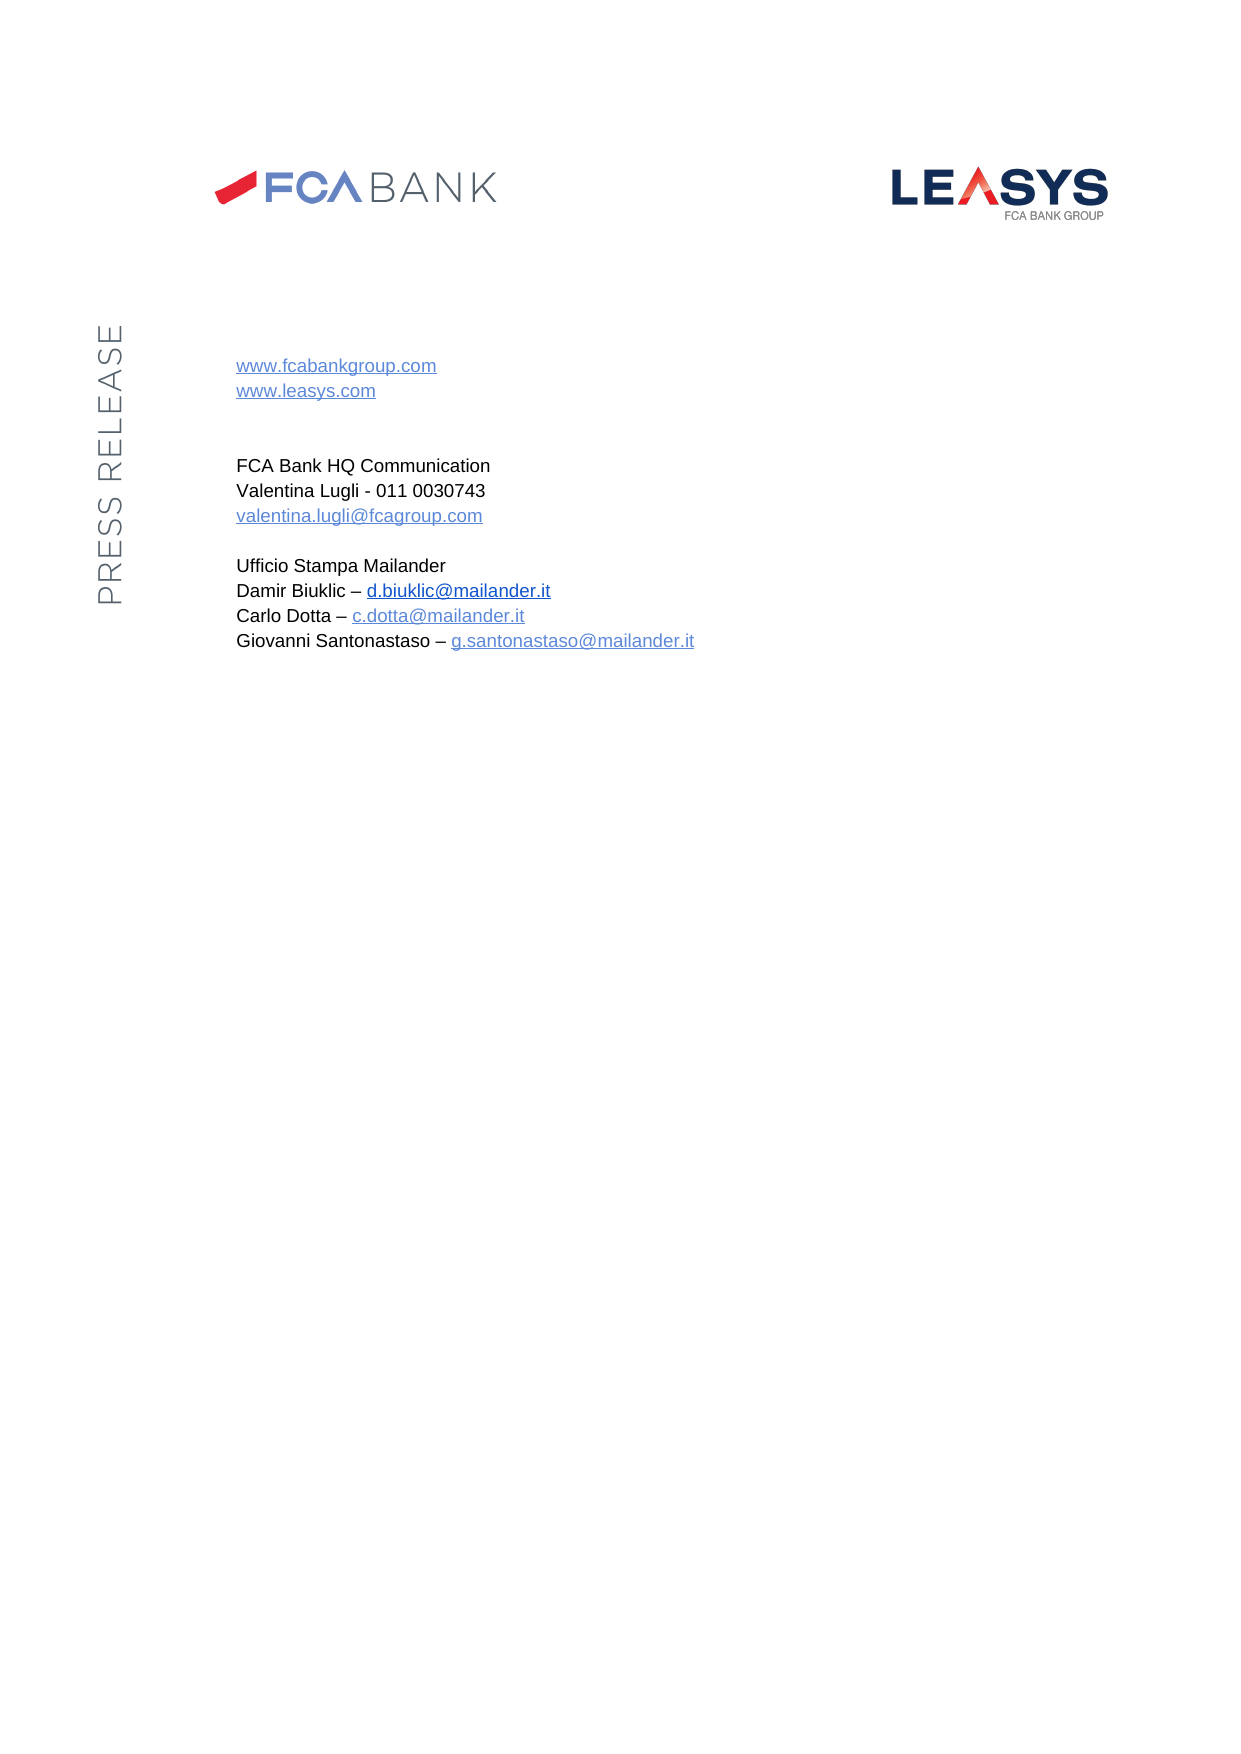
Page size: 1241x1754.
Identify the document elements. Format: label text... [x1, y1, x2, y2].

text Valentina Lugli - 011 0030743 [236, 479, 1110, 501]
picture [213, 165, 1109, 237]
text www.leasys.com [236, 379, 1110, 401]
text Carlo Dotta – c.dotta@mailander.it [236, 604, 1110, 626]
text Giovanni Santonastaso – g.santonastaso@mailander.it [236, 629, 1110, 651]
text Ufficio Stampa Mailander [236, 554, 1110, 576]
picture [88, 313, 131, 613]
text FCA Bank HQ Communication [236, 454, 1110, 476]
text Damir Biuklic – d.biuklic@mailander.it [236, 579, 1110, 601]
text www.fcabankgroup.com [236, 354, 1110, 376]
text valentina.lugli@fcagroup.com [236, 504, 1110, 526]
